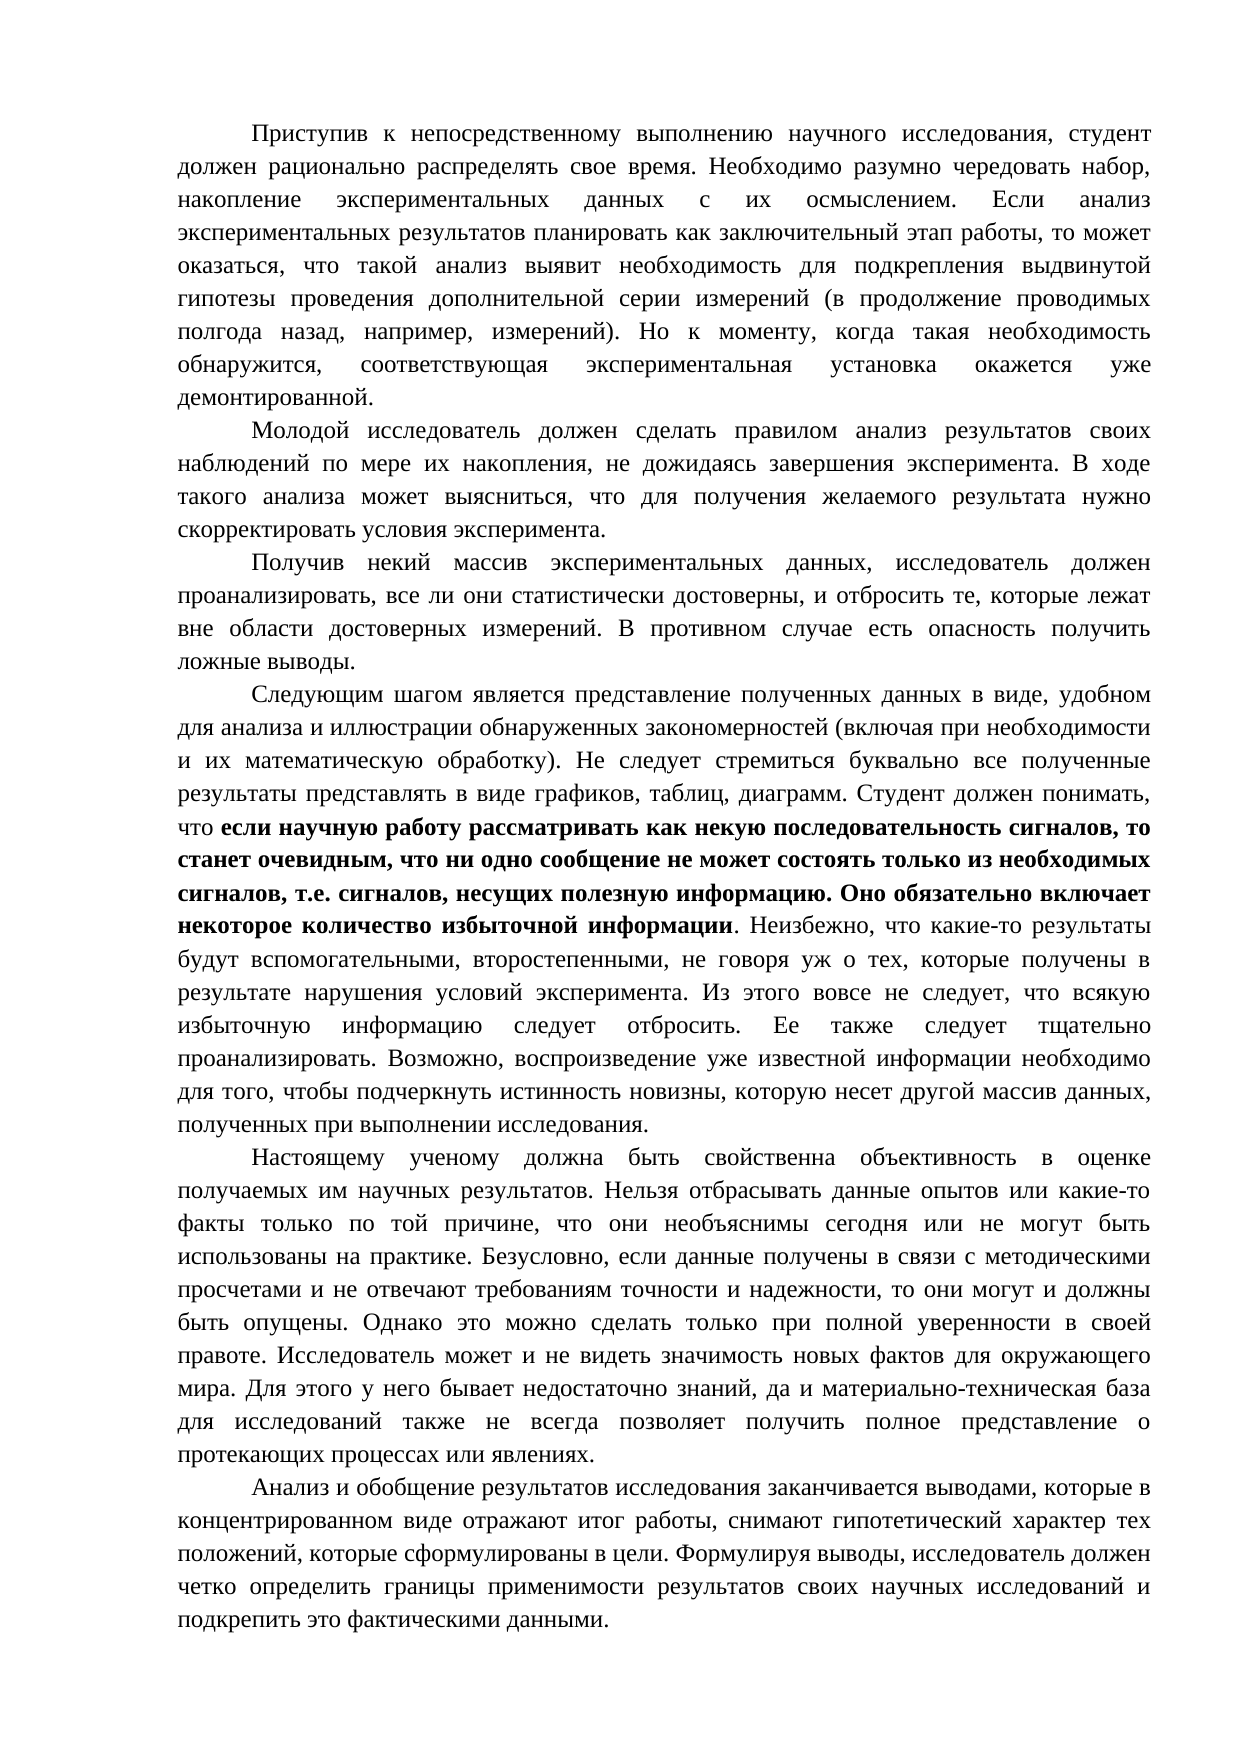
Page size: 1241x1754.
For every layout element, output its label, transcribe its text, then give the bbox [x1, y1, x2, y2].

text Получив некий массив экспериментальных данных, исследователь должен проанализировать, все ли они статистически достоверны, и отбросить те, которые лежат вне области достоверных измерений. В противном случае есть опасность получить ложные выводы. [177, 547, 1152, 675]
text Молодой исследователь должен сделать правилом анализ результатов своих наблюдений по мере их накопления, не дожидаясь завершения эксперимента. В ходе такого анализа может выясниться, что для получения желаемого результата нужно скорректировать условия эксперимента. [177, 415, 1152, 543]
text Настоящему ученому должна быть свойственна объективность в оценке получаемых им научных результатов. Нельзя отбрасывать данные опытов или какие-то факты только по той причине, что они необъяснимы сегодня или не могут быть использованы на практике. Безусловно, если данные получены в связи с методическими просчетами и не отвечают требованиям точности и надежности, то они могут и должны быть опущены. Однако это можно сделать только при полной уверенности в своей правоте. Исследователь может и не видеть значимость новых фактов для окружающего мира. Для этого у него бывает недостаточно знаний, да и материально-техническая база для исследований также не всегда позволяет получить полное представление о протекающих процессах или явлениях. [177, 1142, 1152, 1468]
text Приступив к непосредственному выполнению научного исследования, студент должен рационально распределять свое время. Необходимо разумно чередовать набор, накопление экспериментальных данных с их осмыслением. Если анализ экспериментальных результатов планировать как заключительный этап работы, то может оказаться, что такой анализ выявит необходимость для подкрепления выдвинутой гипотезы проведения дополнительной серии измерений (в продолжение проводимых полгода назад, например, измерений). Но к моменту, когда такая необходимость обнаружится, соответствующая экспериментальная установка окажется уже демонтированной. [177, 118, 1152, 411]
text Анализ и обобщение результатов исследования заканчивается выводами, которые в концентрированном виде отражают итог работы, снимают гипотетический характер тех положений, которые сформулированы в цели. Формулируя выводы, исследователь должен четко определить границы применимости результатов своих научных исследований и подкрепить это фактическими данными. [177, 1472, 1152, 1633]
text Следующим шагом является представление полученных данных в виде, удобном для анализа и иллюстрации обнаруженных закономерностей (включая при необходимости и их математическую обработку). Не следует стремиться буквально все полученные результаты представлять в виде графиков, таблиц, диаграмм. Студент должен понимать, что если научную работу рассматривать как некую последовательность сигналов, то станет очевидным, что ни одно сообщение не может состоять только из необходимых сигналов, т.е. сигналов, несущих полезную информацию. Оно обязательно включает некоторое количество избыточной информации. Неизбежно, что какие-то результаты будут вспомогательными, второстепенными, не говоря уж о тех, которые получены в результате нарушения условий эксперимента. Из этого вовсе не следует, что всякую избыточную информацию следует отбросить. Ее также следует тщательно проанализировать. Возможно, воспроизведение уже известной информации необходимо для того, чтобы подчеркнуть истинность новизны, которую несет другой массив данных, полученных при выполнении исследования. [177, 679, 1152, 1137]
